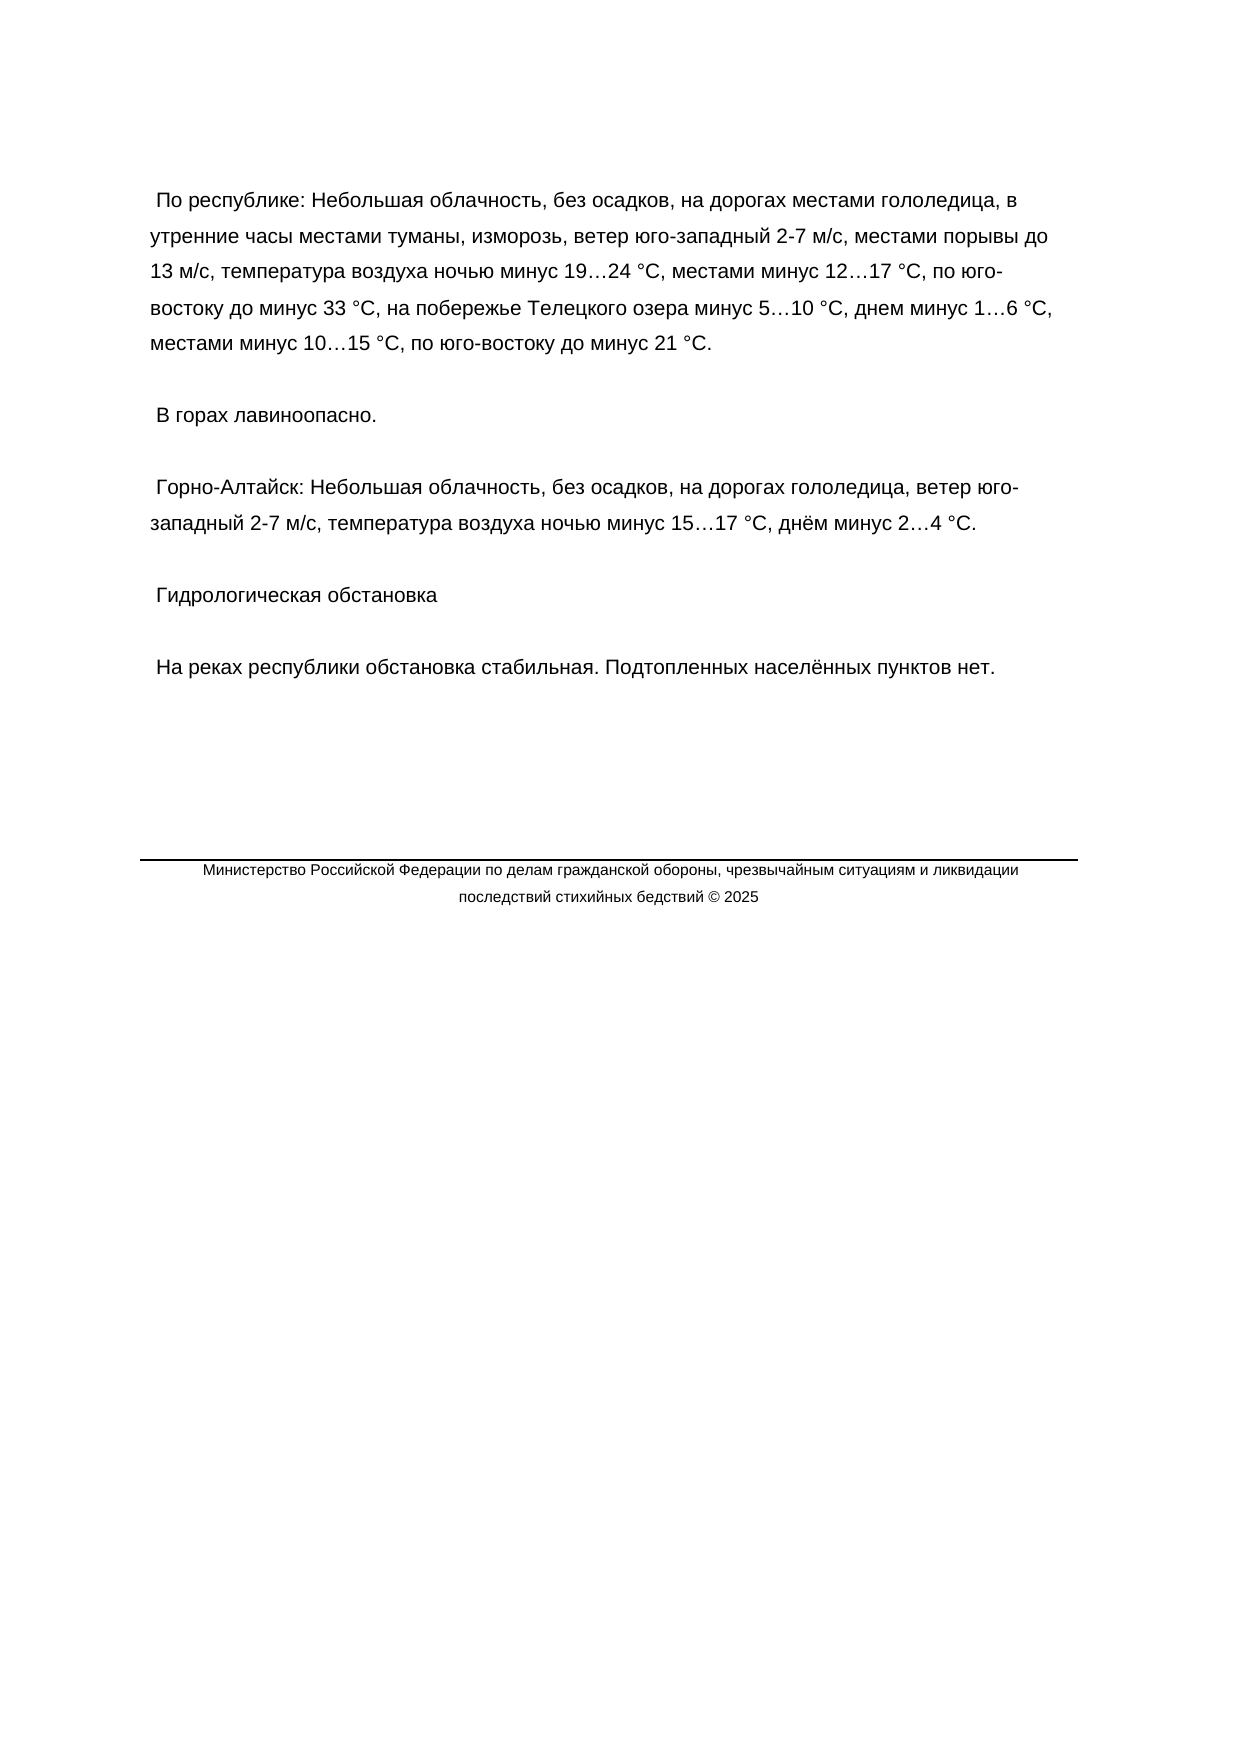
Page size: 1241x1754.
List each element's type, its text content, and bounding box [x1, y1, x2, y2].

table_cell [140, 150, 1078, 859]
table_cell Министерство Российской Федерации по делам гражданской обороны, чрезвычайным ситуациям и ликвидации последствий стихийных бедствий © 2025 [140, 861, 1078, 943]
